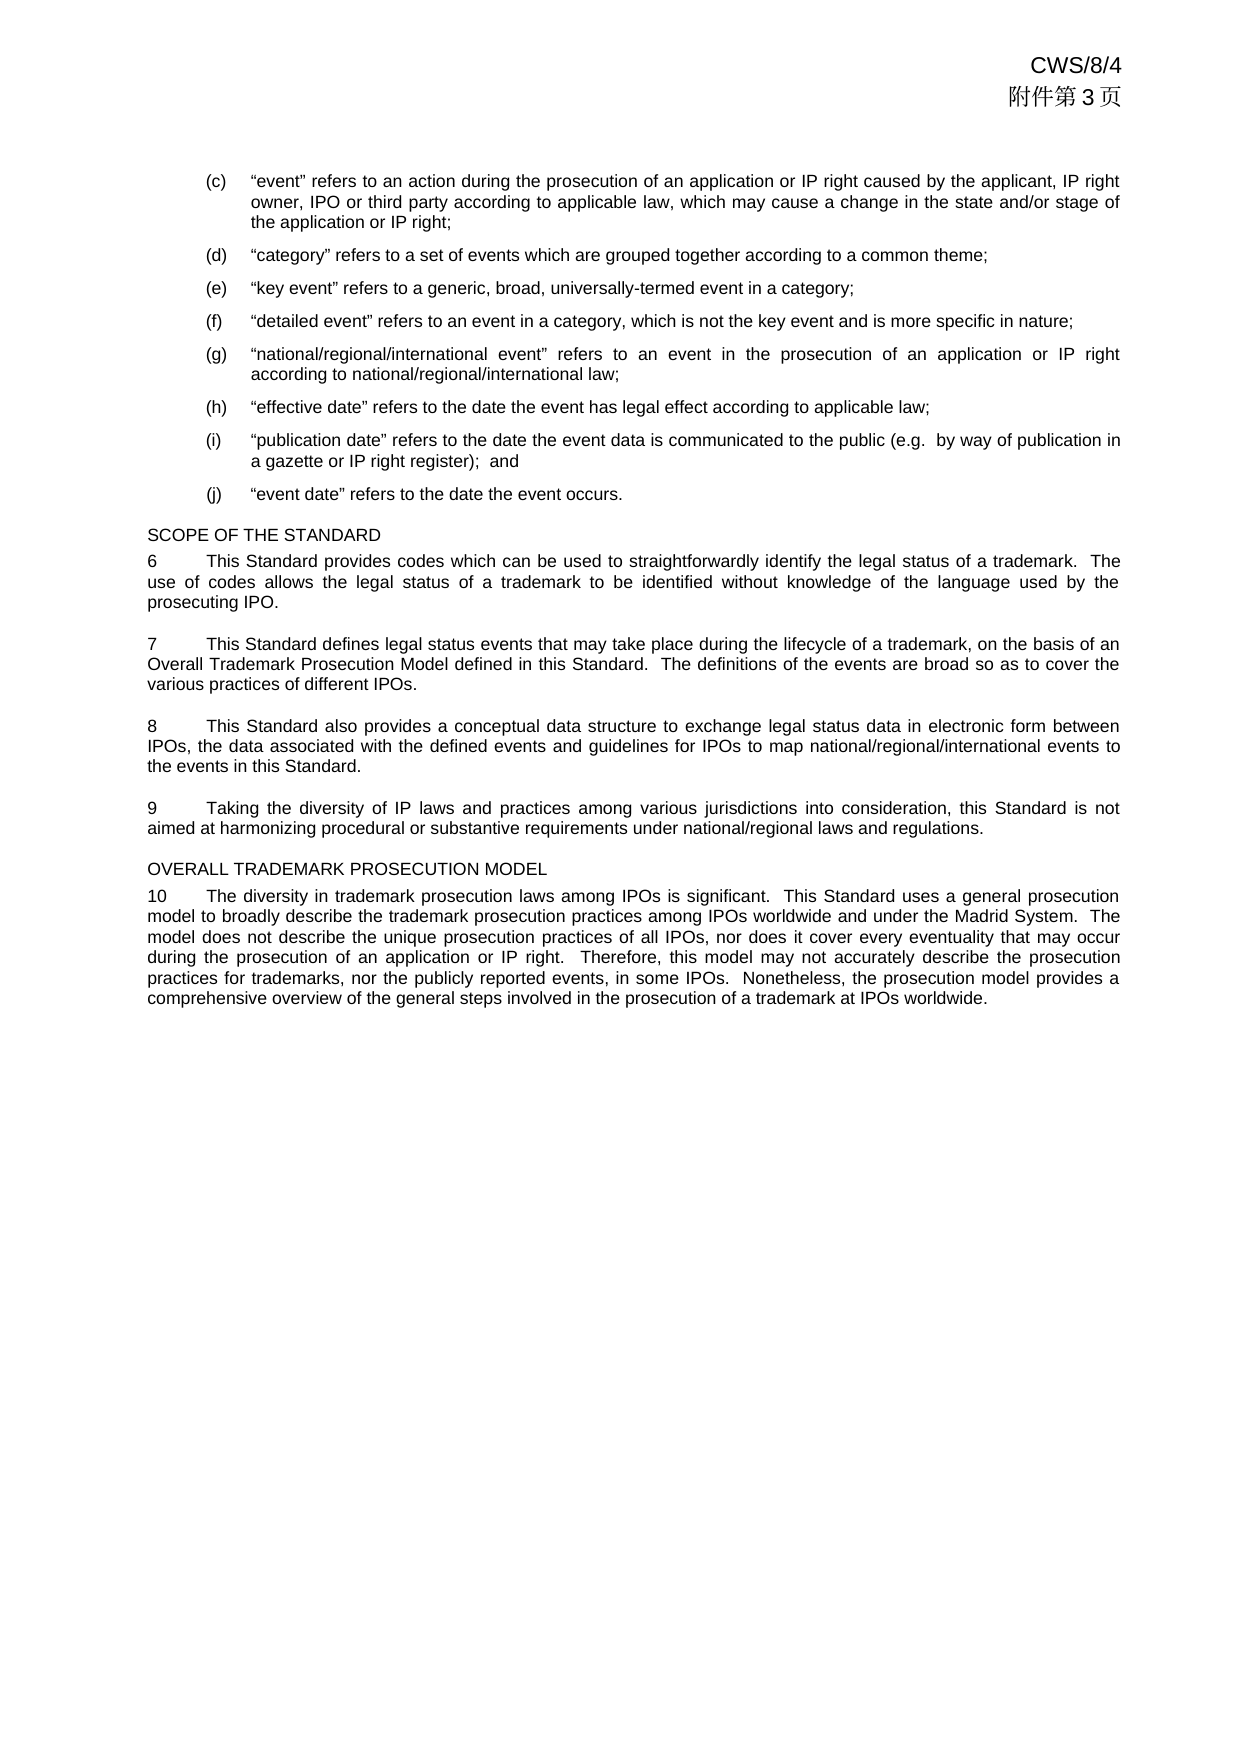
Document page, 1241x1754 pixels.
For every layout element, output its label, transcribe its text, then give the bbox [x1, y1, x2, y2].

list This Standard also provides a conceptual data structure to exchange legal status data in electronic form between IPOs, the data associated with the defined events and guidelines for IPOs to map national/regional/international events to the events in this Standard. [147, 715, 1122, 777]
list This Standard defines legal status events that may take place during the lifecycle of a trademark, on the basis of an Overall Trademark Prosecution Model defined in this Standard. The definitions of the events are broad so as to cover the various practices of different IPOs. [147, 633, 1122, 694]
list Taking the diversity of IP laws and practices among various jurisdictions into consideration, this Standard is not aimed at harmonizing procedural or substantive requirements under national/regional laws and regulations. [147, 797, 1122, 838]
list This Standard provides codes which can be used to straightforwardly identify the legal status of a trademark. The use of codes allows the legal status of a trademark to be identified without knowledge of the language used by the prosecuting IPO. [147, 551, 1122, 612]
list “event date” refers to the date the event occurs. [206, 483, 1122, 504]
list “national/regional/international event” refers to an event in the prosecution of an application or IP right according to national/regional/international law; [206, 344, 1122, 384]
list “publication date” refers to the date the event data is communicated to the public (e.g. by way of publication in a gazette or IP right register); and [206, 430, 1122, 471]
list “event” refers to an action during the prosecution of an application or IP right caused by the applicant, IP right owner, IPO or third party according to applicable law, which may cause a change in the state and/or stage of the application or IP right; [206, 171, 1122, 232]
subtitle SCOPE OF THE STANDARD [147, 524, 1122, 545]
list “category” refers to a set of events which are grouped together according to a common theme; [206, 245, 1122, 265]
list “key event” refers to a generic, broad, universally-termed event in a category; [206, 278, 1122, 298]
list The diversity in trademark prosecution laws among IPOs is significant. This Standard uses a general prosecution model to broadly describe the trademark prosecution practices among IPOs worldwide and under the Madrid System. The model does not describe the unique prosecution practices of all IPOs, nor does it cover every eventuality that may occur during the prosecution of an application or IP right. Therefore, this model may not accurately describe the prosecution practices for trademarks, nor the publicly reported events, in some IPOs. Nonetheless, the prosecution model provides a comprehensive overview of the general steps involved in the prosecution of a trademark at IPOs worldwide. [147, 886, 1122, 1008]
list “effective date” refers to the date the event has legal effect according to applicable law; [206, 397, 1122, 417]
list “detailed event” refers to an event in a category, which is not the key event and is more specific in nature; [206, 311, 1122, 331]
subtitle OVERALL TRADEMARK PROSECUTION MODEL [147, 859, 1122, 879]
